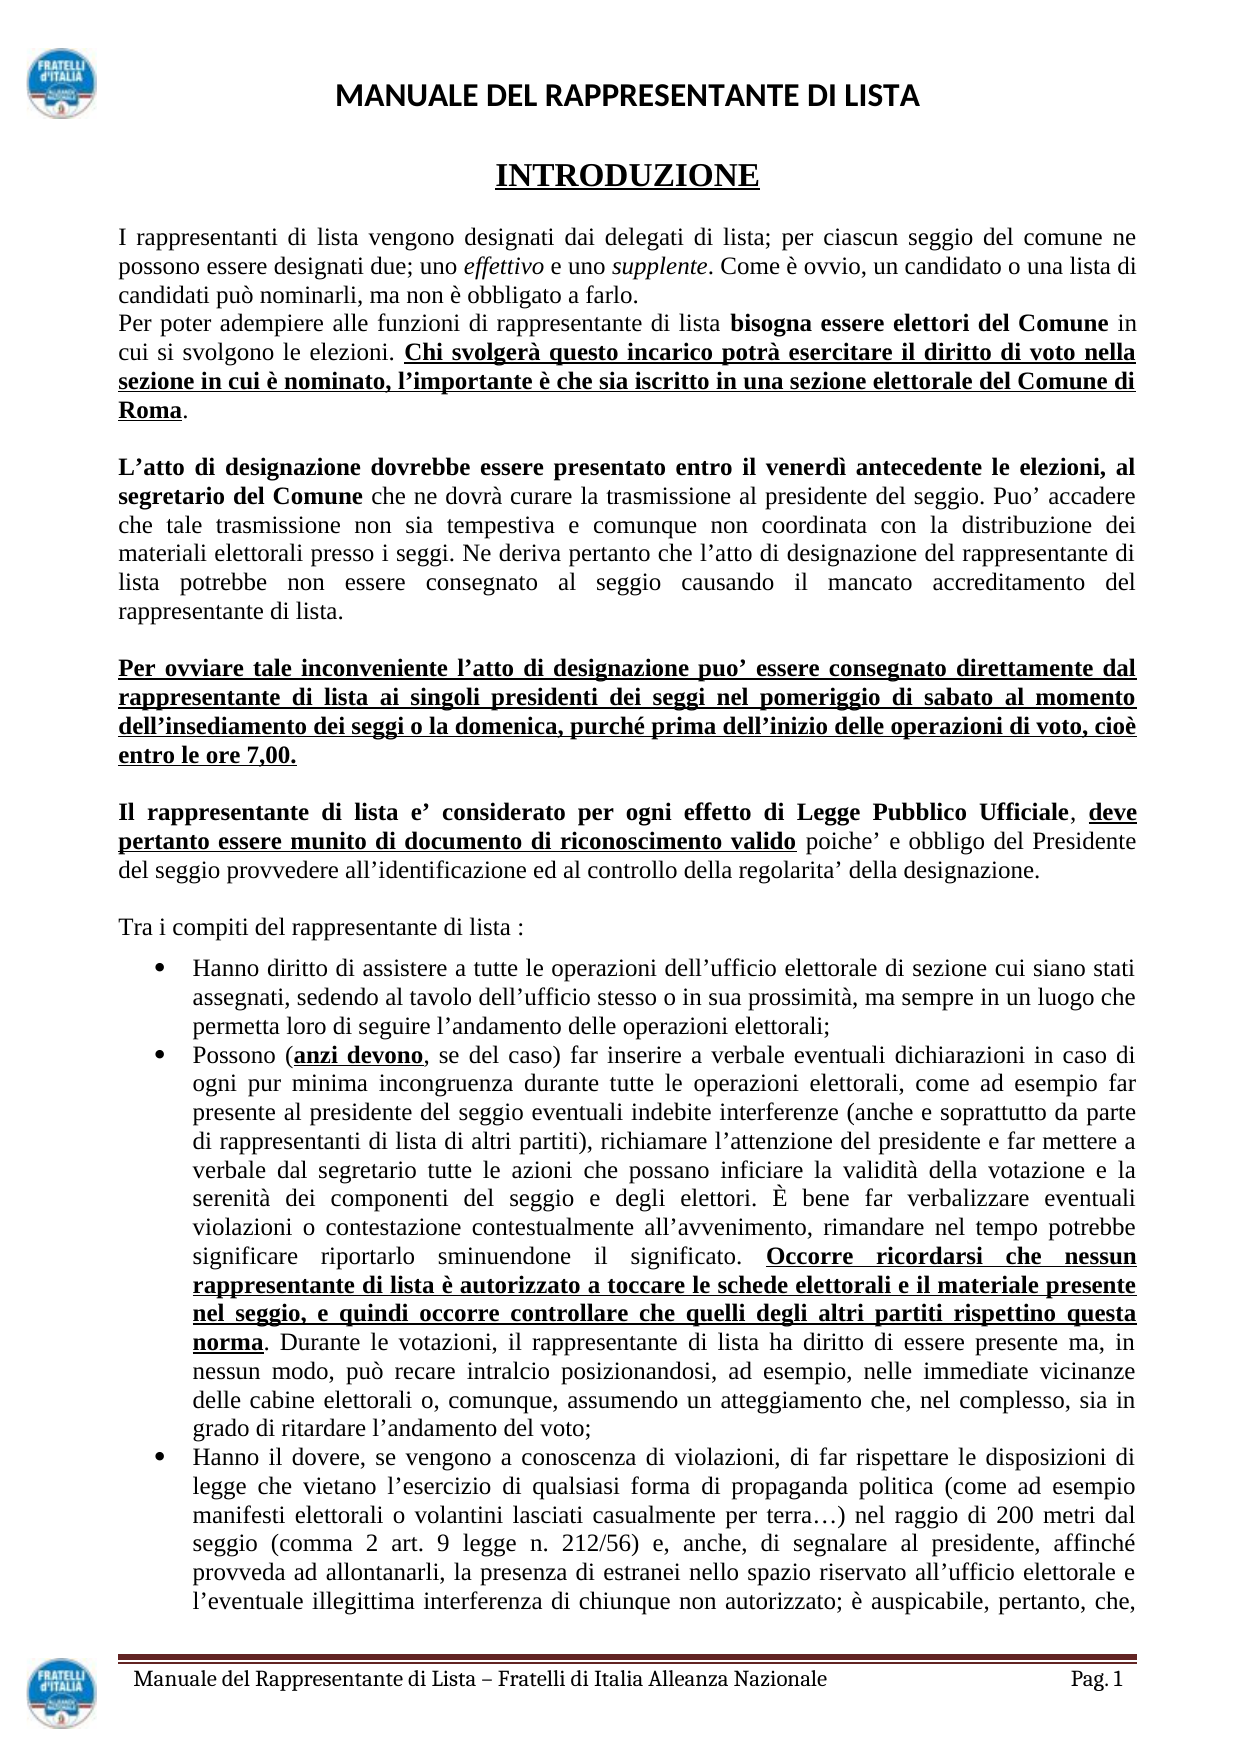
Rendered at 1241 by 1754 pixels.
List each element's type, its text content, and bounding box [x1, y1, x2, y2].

text Per ovviare tale inconveniente l’atto di designazione puo’ essere consegnato direttamente dal rappresentante di lista ai singoli presidenti dei seggi nel pomeriggio di sabato al momento dell’insediamento dei seggi o la domenica, purché prima dell’inizio delle operazioni di voto, cioè entro le ore 7,00. [118, 680, 1137, 707]
picture [26, 48, 97, 119]
text Tra i compiti del rappresentante di lista : [118, 912, 1137, 941]
picture [26, 1658, 97, 1729]
text INTRODUZIONE [118, 155, 1137, 193]
text Per ovviare tale inconveniente l’atto di designazione puo’ essere consegnato direttamente dal rappresentante di lista ai singoli presidenti dei seggi nel pomeriggio di sabato al momento dell’insediamento dei seggi o la domenica, purché prima dell’inizio delle operazioni di voto, cioè entro le ore 7,00. [118, 709, 1137, 736]
list Hanno diritto di assistere a tutte le operazioni dell’ufficio elettorale di sezione cui siano stati assegnati, sedendo al tavolo dell’ufficio stesso o in sua prossimità, ma sempre in un luogo che permetta loro di seguire l’andamento delle operazioni elettorali; [155, 953, 1137, 1040]
text Per poter adempiere alle funzioni di rappresentante di lista bisogna essere elettori del Comune in cui si svolgono le elezioni. Chi svolgerà questo incarico potrà esercitare il diritto di voto nella sezione in cui è nominato, l’importante è che sia iscritto in una sezione elettorale del Comune di Roma. [118, 308, 1137, 423]
text L’atto di designazione dovrebbe essere presentato entro il venerdì antecedente le elezioni, al segretario del Comune che ne dovrà curare la trasmissione al presidente del seggio. Puo’ accadere che tale trasmissione non sia tempestiva e comunque non coordinata con la distribuzione dei materiali elettorali presso i seggi. Ne deriva pertanto che l’atto di designazione del rappresentante di lista potrebbe non essere consegnato al seggio causando il mancato accreditamento del rappresentante di lista. [118, 452, 1137, 625]
text Per ovviare tale inconveniente l’atto di designazione puo’ essere consegnato direttamente dal rappresentante di lista ai singoli presidenti dei seggi nel pomeriggio di sabato al momento dell’insediamento dei seggi o la domenica, purché prima dell’inizio delle operazioni di voto, cioè entro le ore 7,00. [118, 653, 1137, 678]
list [155, 1442, 1137, 1615]
text Il rappresentante di lista e’ considerato per ogni effetto di Legge Pubblico Ufficiale, deve pertanto essere munito di documento di riconoscimento valido poiche’ e obbligo del Presidente del seggio provvedere all’identificazione ed al controllo della regolarita’ della designazione. [118, 797, 1137, 883]
list Possono (anzi devono, se del caso) far inserire a verbale eventuali dichiarazioni in caso di ogni pur minima incongruenza durante tutte le operazioni elettorali, come ad esempio far presente al presidente del seggio eventuali indebite interferenze (anche e soprattutto da parte di rappresentanti di lista di altri partiti), richiamare l’attenzione del presidente e far mettere a verbale dal segretario tutte le azioni che possano inficiare la validità della votazione e la serenità dei componenti del seggio e degli elettori. È bene far verbalizzare eventuali violazioni o contestazione contestualmente all’avvenimento, rimandare nel tempo potrebbe significare riportarlo sminuendone il significato. Occorre ricordarsi che nessun rappresentante di lista è autorizzato a toccare le schede elettorali e il materiale presente nel seggio, e quindi occorre controllare che quelli degli altri partiti rispettino questa norma. Durante le votazioni, il rappresentante di lista ha diritto di essere presente ma, in nessun modo, può recare intralcio posizionandosi, ad esempio, nelle immediate vicinanze delle cabine elettorali o, comunque, assumendo un atteggiamento che, nel complesso, sia in grado di ritardare l’andamento del voto; [155, 1040, 1137, 1442]
text Per ovviare tale inconveniente l’atto di designazione puo’ essere consegnato direttamente dal rappresentante di lista ai singoli presidenti dei seggi nel pomeriggio di sabato al momento dell’insediamento dei seggi o la domenica, purché prima dell’inizio delle operazioni di voto, cioè entro le ore 7,00. [118, 737, 1137, 768]
text I rappresentanti di lista vengono designati dai delegati di lista; per ciascun seggio del comune ne possono essere designati due; uno effettivo e uno supplente. Come è ovvio, un candidato o una lista di candidati può nominarli, ma non è obbligato a farlo. [118, 222, 1137, 308]
